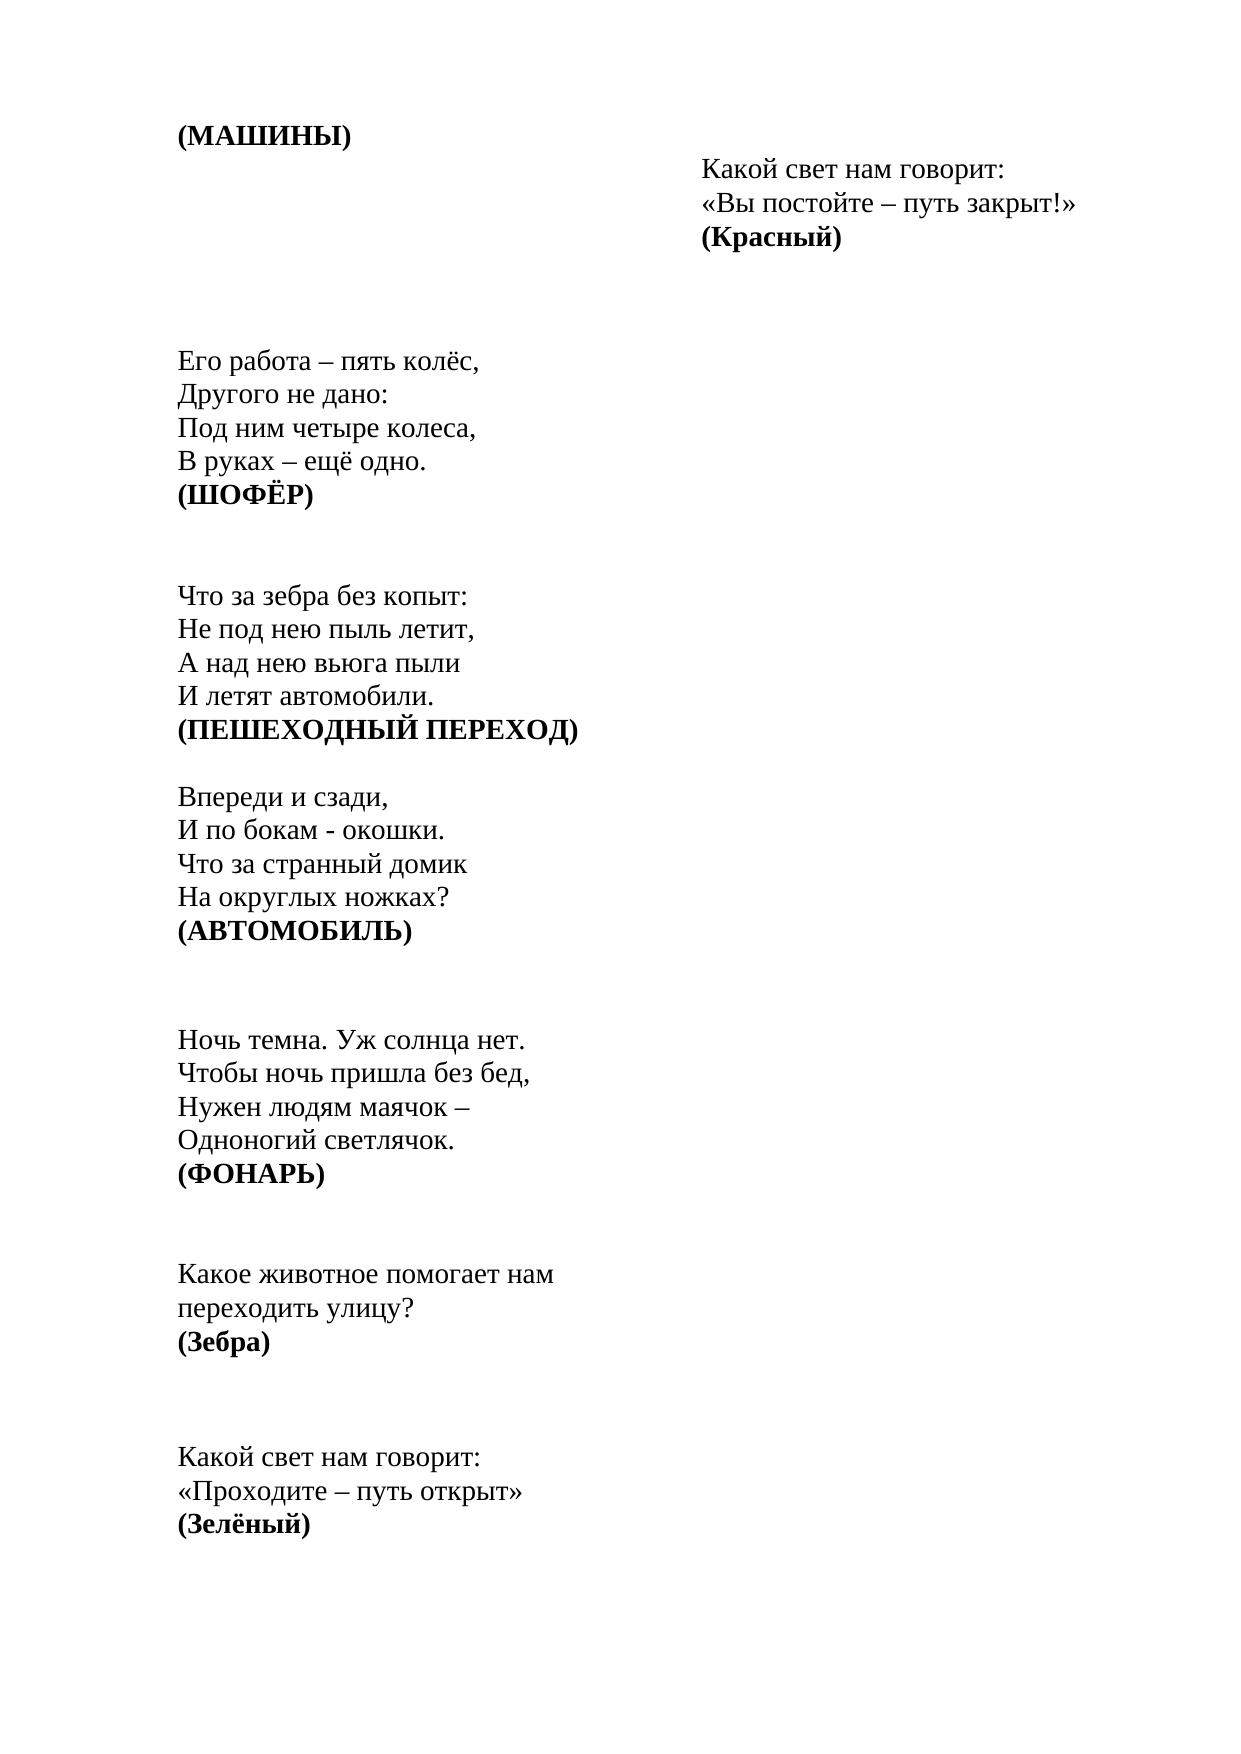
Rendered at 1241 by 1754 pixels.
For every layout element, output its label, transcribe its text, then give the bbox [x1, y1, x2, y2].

text Какой свет нам говорит: «Проходите – путь открыт» (Зелёный) [177, 1406, 627, 1568]
text Какой свет нам говорит: «Вы постойте – путь закрыт!» (Красный) [701, 118, 1152, 252]
text Ночь темна. Уж солнца нет. Чтобы ночь пришла без бед, Нужен людям маячок – Одноногий светлячок. (ФОНАРЬ) Какое животное помогает нам переходить улицу? (Зебра) [177, 1022, 627, 1385]
text Железные звери Рычат и гудят. Глаза, как у кошек, Ночами - горят. (МАШИНЫ) [177, 118, 627, 180]
text Его работа – пять колёс, Другого не дано: Под ним четыре колеса, В руках – ещё одно. (ШОФЁР) Что за зебра без копыт: Не под нею пыль летит, А над нею вьюга пыли И летят автомобили. (ПЕШЕХОДНЫЙ ПЕРЕХОД) Впереди и сзади, И по бокам - окошки. Что за странный домик На округлых ножках? (АВТОМОБИЛЬ) [177, 309, 627, 947]
